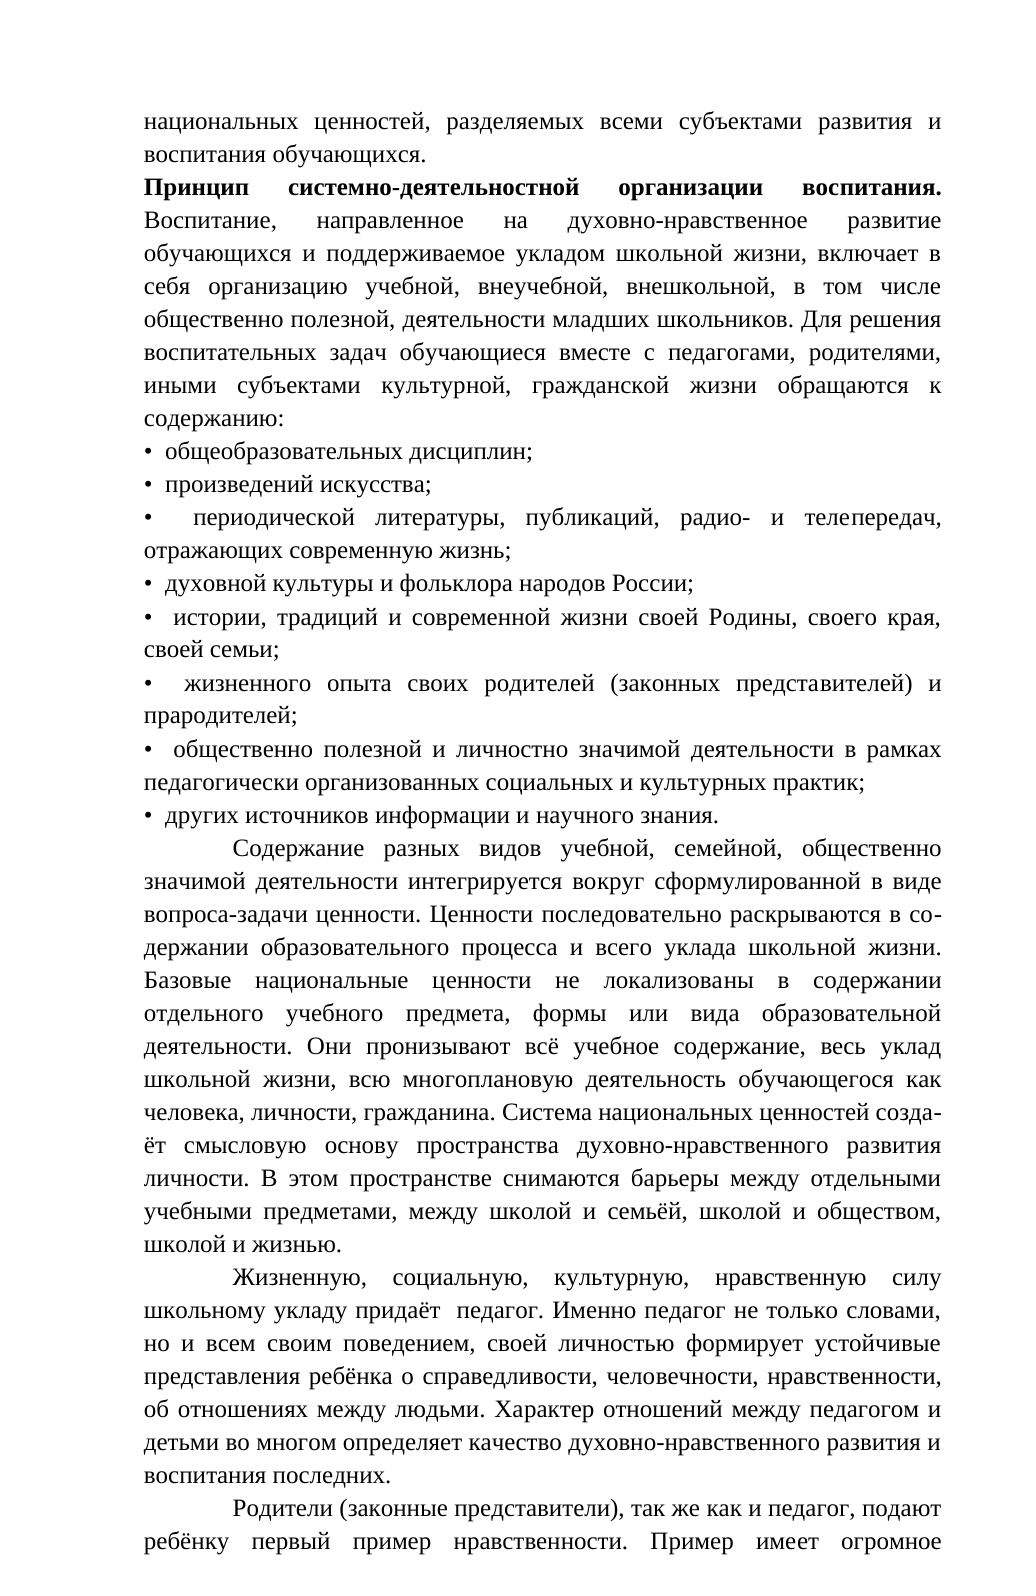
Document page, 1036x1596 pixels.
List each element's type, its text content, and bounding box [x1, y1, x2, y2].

text Принцип системно-деятельностной организации воспитания. Воспитание, направленное на духовно-нравственное развитие обучающихся и поддерживаемое укладом школьной жизни, включает в себя организацию учебной, внеучебной, внешкольной, в том числе общественно полезной, деятельности младших школьников. Для решения воспитательных задач обучающиеся вместе с педагогами, родителями, иными субъектами культурной, гражданской жизни обращаются к содержанию: [144, 172, 942, 432]
text • истории, традиций и современной жизни своей Родины, своего края, своей семьи; [144, 602, 942, 663]
text • периодической литературы, публикаций, радио- и телепередач, отражающих современную жизнь; [144, 502, 942, 564]
text Жизненную, социальную, культурную, нравственную силу школьному укладу придаёт педагог. Именно педагог не только словами, но и всем своим поведением, своей личностью формирует устойчивые представления ребёнка о справедливости, человечности, нравственности, об отношениях между людьми. Характер отношений между педагогом и детьми во многом определяет качество духовно-нравственного развития и воспитания последних. [144, 1262, 942, 1489]
text Содержание разных видов учебной, семейной, общественно значимой деятельности интегрируется вокруг сформулированной в виде вопроса-задачи ценности. Ценности последовательно раскрываются в содержании образовательного процесса и всего уклада школьной жизни. Базовые национальные ценности не локализованы в содержании отдельного учебного предмета, формы или вида образовательной деятельности. Они пронизывают всё учебное содержание, весь уклад школьной жизни, всю многоплановую деятельность обучающегося как человека, личности, гражданина. Система национальных ценностей создаёт смысловую основу пространства духовно-нравственного развития личности. В этом пространстве снимаются барьеры между отдельными учебными предметами, между школой и семьёй, школой и обществом, школой и жизнью. [144, 833, 942, 1258]
text • духовной культуры и фольклора народов России; [144, 568, 942, 597]
text • произведений искусства; [144, 469, 942, 498]
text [144, 106, 942, 168]
text • жизненного опыта своих родителей (законных представителей) и прародителей; [144, 668, 942, 729]
text • общественно полезной и личностно значимой деятельности в рамках педагогически организованных социальных и культурных практик; [144, 734, 942, 795]
text • других источников информации и научного знания. [144, 800, 942, 828]
text • общеобразовательных дисциплин; [144, 436, 942, 465]
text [144, 1493, 942, 1555]
